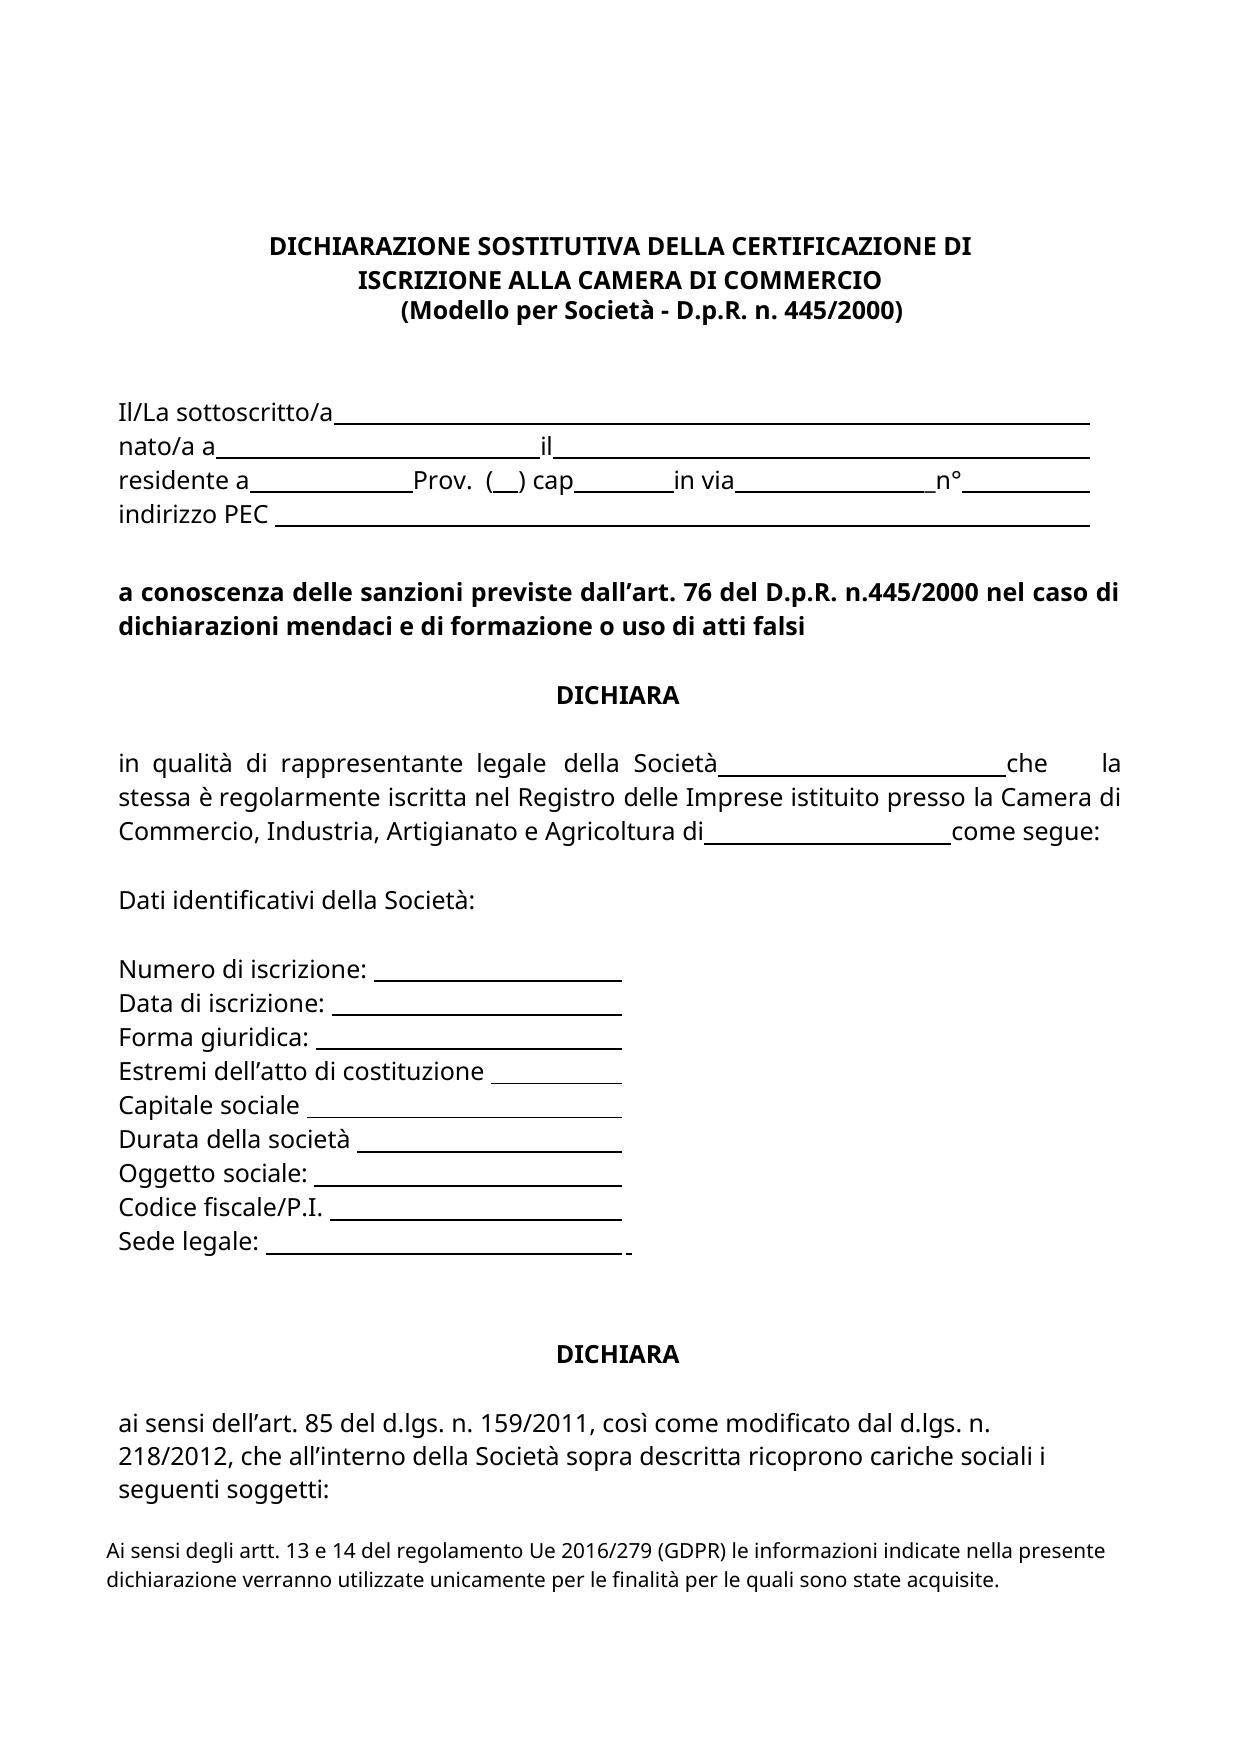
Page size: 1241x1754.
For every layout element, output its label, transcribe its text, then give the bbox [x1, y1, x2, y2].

text DICHIARA [556, 678, 1134, 712]
subtitle DICHIARA [556, 1337, 1134, 1371]
subtitle a conoscenza delle sanzioni previste dall’art. 76 del D.p.R. n.445/2000 nel caso di dichiarazioni mendaci e di formazione o uso di atti falsi [118, 574, 1121, 643]
text Dati identificativi della Società: [118, 882, 1134, 916]
subtitle DICHIARAZIONE SOSTITUTIVA DELLA CERTIFICAZIONE DI ISCRIZIONE ALLA CAMERA DI COMMERCIO [265, 229, 975, 297]
text ai sensi dell’art. 85 del d.lgs. n. 159/2011, così come modificato dal d.lgs. n. 218/2012, che all’interno della Società sopra descritta ricoprono cariche sociali i seguenti soggetti: [118, 1406, 1092, 1506]
text Il/La sottoscritto/a nato/a a il residente a Prov. ( ) cap in via _n° indirizzo PEC [118, 394, 1096, 531]
text Numero di iscrizione: Data di iscrizione: Forma giuridica: Estremi dell’atto di costituzione Capitale sociale Durata della società Oggetto sociale: Codice fiscale/P.I. Sede legale: [118, 952, 631, 1258]
text in qualità di rappresentante legale della Società che la stessa è regolarmente iscritta nel Registro delle Imprese istituito presso la Camera di Commercio, Industria, Artigianato e Agricoltura di come segue: [118, 746, 1122, 848]
text (Modello per Società - D.p.R. n. 445/2000) [401, 297, 1134, 325]
